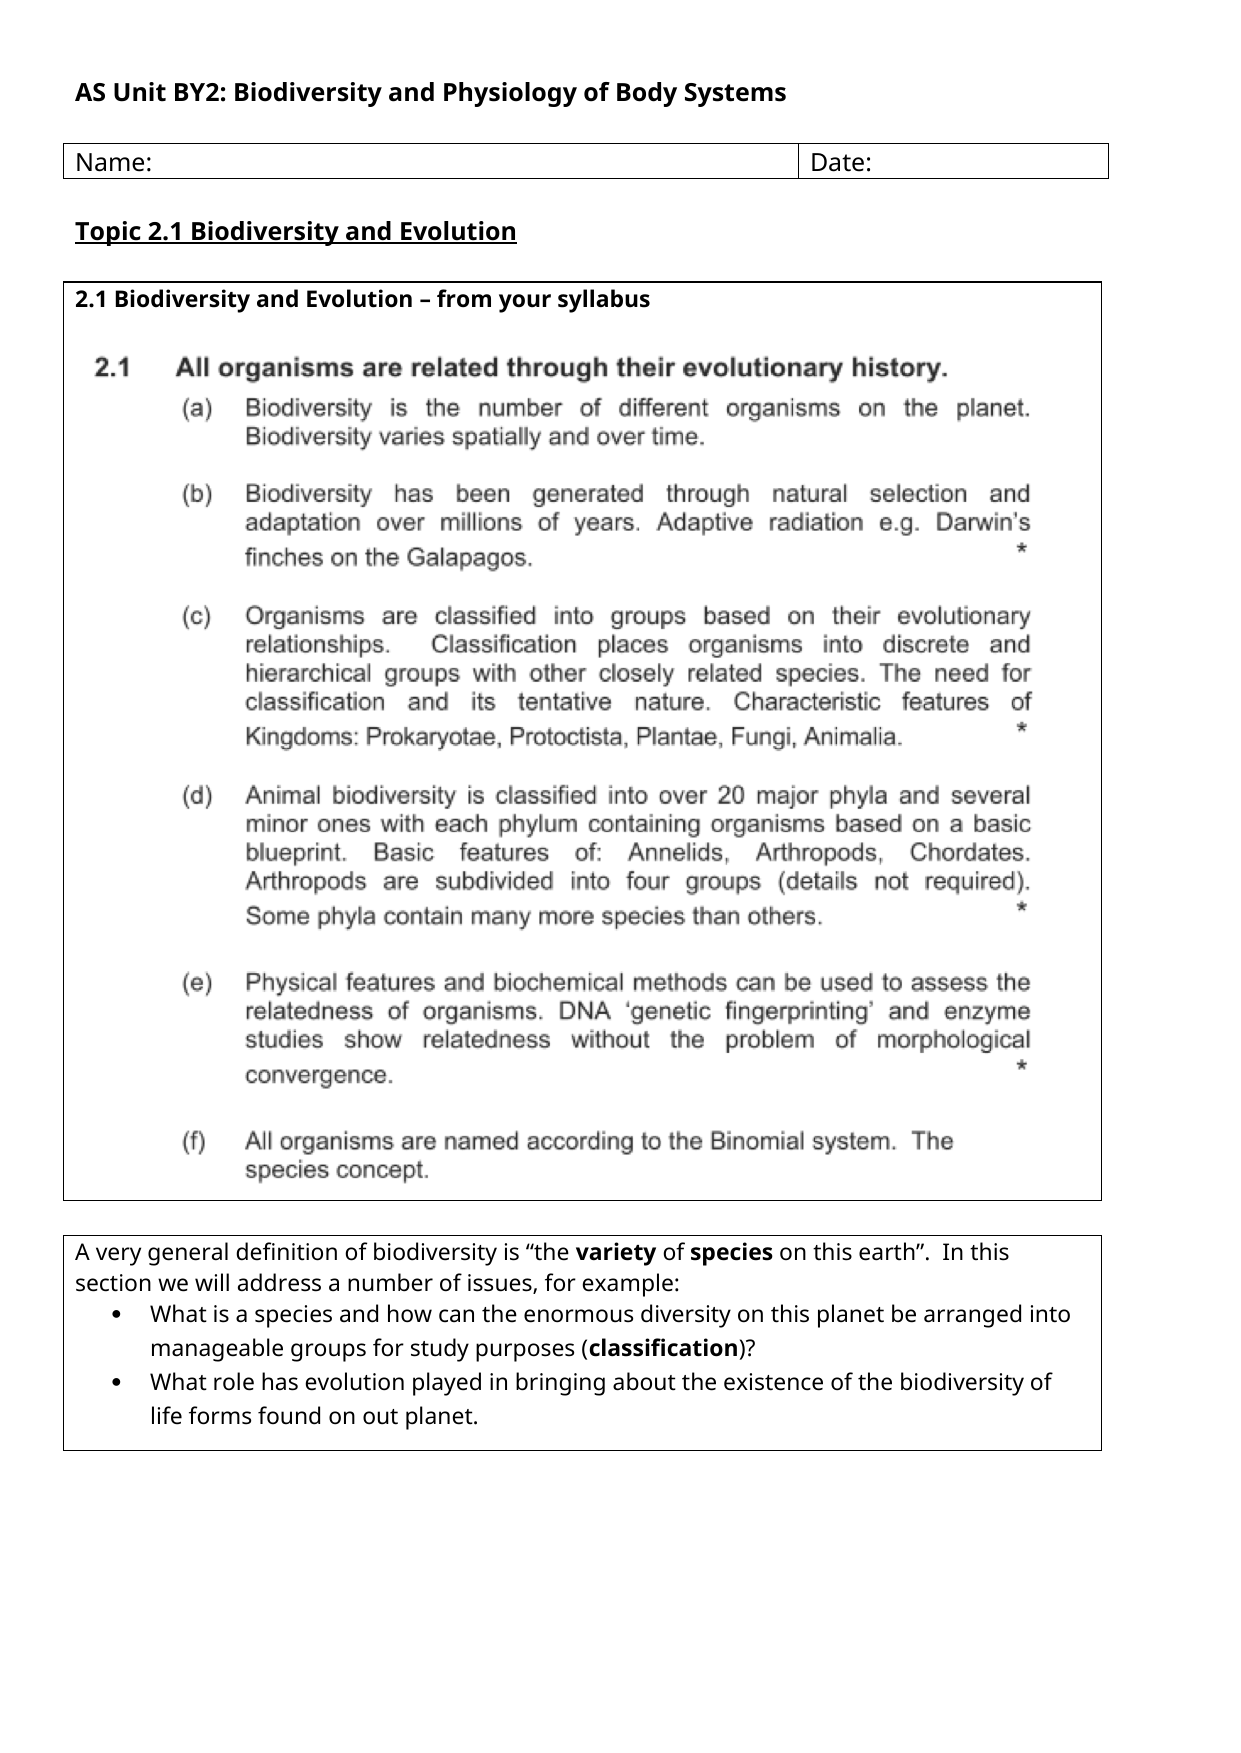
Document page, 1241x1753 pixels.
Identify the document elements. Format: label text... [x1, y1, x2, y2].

picture [75, 342, 1068, 1200]
table_header Date: [799, 144, 1108, 178]
text AS Unit BY2: Biodiversity and Physiology of Body Systems [75, 75, 1165, 109]
table_header Name: [64, 144, 798, 178]
table_header 2.1 Biodiversity and Evolution – from your syllabus [64, 283, 1101, 1200]
text Topic 2.1 Biodiversity and Evolution [75, 213, 1165, 247]
table_header A very general definition of biodiversity is “the variety of species on this earth”. In this section we will address a number of issues, for example: What is a species and how can the enormous diversity on this planet be arranged into manageable groups for study purposes (classification)? What role has evolution played in bringing about the existence of the biodiversity of life forms found on out planet. [64, 1236, 1101, 1450]
